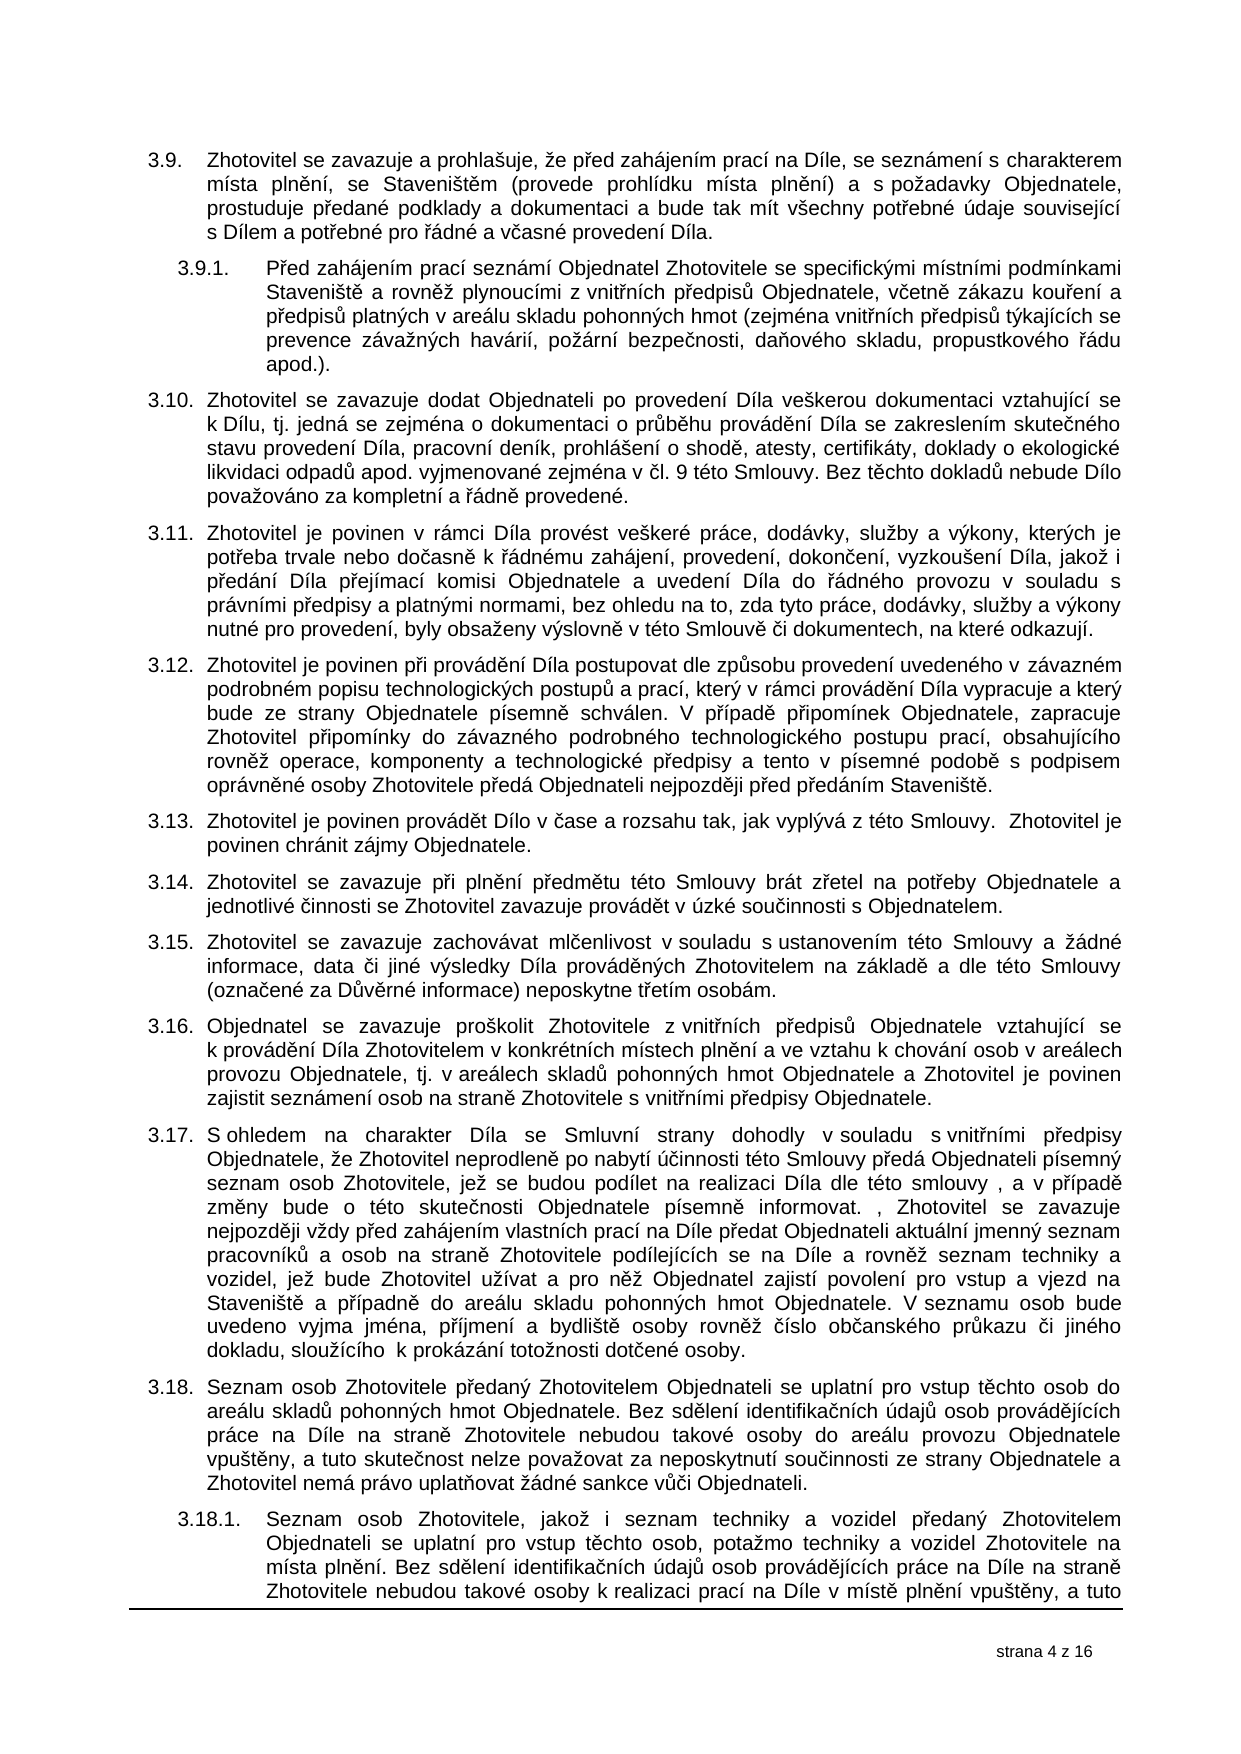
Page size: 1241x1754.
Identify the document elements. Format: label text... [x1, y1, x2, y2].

text S ohledem na charakter Díla se Smluvní strany dohodly v souladu s vnitřními předpisy Objednatele, že Zhotovitel neprodleně po nabytí účinnosti této Smlouvy předá Objednateli písemný seznam osob Zhotovitele, jež se budou podílet na realizaci Díla dle této smlouvy , a v případě změny bude o této skutečnosti Objednatele písemně informovat. , Zhotovitel se zavazuje nejpozději vždy před zahájením vlastních prací na Díle předat Objednateli aktuální jmenný seznam pracovníků a osob na straně Zhotovitele podílejících se na Díle a rovněž seznam techniky a vozidel, jež bude Zhotovitel užívat a pro něž Objednatel zajistí povolení pro vstup a vjezd na Staveniště a případně do areálu skladu pohonných hmot Objednatele. V seznamu osob bude uvedeno vyjma jména, příjmení a bydliště osoby rovněž číslo občanského průkazu či jiného dokladu, sloužícího k prokázání totožnosti dotčené osoby. [148, 1123, 1122, 1362]
text Seznam osob Zhotovitele předaný Zhotovitelem Objednateli se uplatní pro vstup těchto osob do areálu skladů pohonných hmot Objednatele. Bez sdělení identifikačních údajů osob provádějících práce na Díle na straně Zhotovitele nebudou takové osoby do areálu provozu Objednatele vpuštěny, a tuto skutečnost nelze považovat za neposkytnutí součinnosti ze strany Objednatele a Zhotovitel nemá právo uplatňovat žádné sankce vůči Objednateli. [148, 1375, 1122, 1494]
text Zhotovitel je povinen v rámci Díla provést veškeré práce, dodávky, služby a výkony, kterých je potřeba trvale nebo dočasně k řádnému zahájení, provedení, dokončení, vyzkoušení Díla, jakož i předání Díla přejímací komisi Objednatele a uvedení Díla do řádného provozu v souladu s právními předpisy a platnými normami, bez ohledu na to, zda tyto práce, dodávky, služby a výkony nutné pro provedení, byly obsaženy výslovně v této Smlouvě či dokumentech, na které odkazují. [148, 521, 1122, 640]
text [177, 1507, 1122, 1603]
text Zhotovitel je povinen provádět Dílo v čase a rozsahu tak, jak vyplývá z této Smlouvy. Zhotovitel je povinen chránit zájmy Objednatele. [148, 809, 1122, 857]
text Před zahájením prací seznámí Objednatel Zhotovitele se specifickými místními podmínkami Staveniště a rovněž plynoucími z vnitřních předpisů Objednatele, včetně zákazu kouření a předpisů platných v areálu skladu pohonných hmot (zejména vnitřních předpisů týkajících se prevence závažných havárií, požární bezpečnosti, daňového skladu, propustkového řádu apod.). [177, 256, 1122, 376]
text Objednatel se zavazuje proškolit Zhotovitele z vnitřních předpisů Objednatele vztahující se k provádění Díla Zhotovitelem v konkrétních místech plnění a ve vztahu k chování osob v areálech provozu Objednatele, tj. v areálech skladů pohonných hmot Objednatele a Zhotovitel je povinen zajistit seznámení osob na straně Zhotovitele s vnitřními předpisy Objednatele. [148, 1014, 1122, 1110]
text Zhotovitel se zavazuje při plnění předmětu této Smlouvy brát zřetel na potřeby Objednatele a jednotlivé činnosti se Zhotovitel zavazuje provádět v úzké součinnosti s Objednatelem. [148, 869, 1122, 917]
text Zhotovitel je povinen při provádění Díla postupovat dle způsobu provedení uvedeného v závazném podrobném popisu technologických postupů a prací, který v rámci provádění Díla vypracuje a který bude ze strany Objednatele písemně schválen. V případě připomínek Objednatele, zapracuje Zhotovitel připomínky do závazného podrobného technologického postupu prací, obsahujícího rovněž operace, komponenty a technologické předpisy a tento v písemné podobě s podpisem oprávněné osoby Zhotovitele předá Objednateli nejpozději před předáním Staveniště. [148, 653, 1122, 797]
text Zhotovitel se zavazuje a prohlašuje, že před zahájením prací na Díle, se seznámení s charakterem místa plnění, se Staveništěm (provede prohlídku místa plnění) a s požadavky Objednatele, prostuduje předané podklady a dokumentaci a bude tak mít všechny potřebné údaje související s Dílem a potřebné pro řádné a včasné provedení Díla. [148, 148, 1122, 243]
text Zhotovitel se zavazuje zachovávat mlčenlivost v souladu s ustanovením této Smlouvy a žádné informace, data či jiné výsledky Díla prováděných Zhotovitelem na základě a dle této Smlouvy (označené za Důvěrné informace) neposkytne třetím osobám. [148, 930, 1122, 1002]
text Zhotovitel se zavazuje dodat Objednateli po provedení Díla veškerou dokumentaci vztahující se k Dílu, tj. jedná se zejména o dokumentaci o průběhu provádění Díla se zakreslením skutečného stavu provedení Díla, pracovní deník, prohlášení o shodě, atesty, certifikáty, doklady o ekologické likvidaci odpadů apod. vyjmenované zejména v čl. 9 této Smlouvy. Bez těchto dokladů nebude Dílo považováno za kompletní a řádně provedené. [148, 388, 1122, 508]
